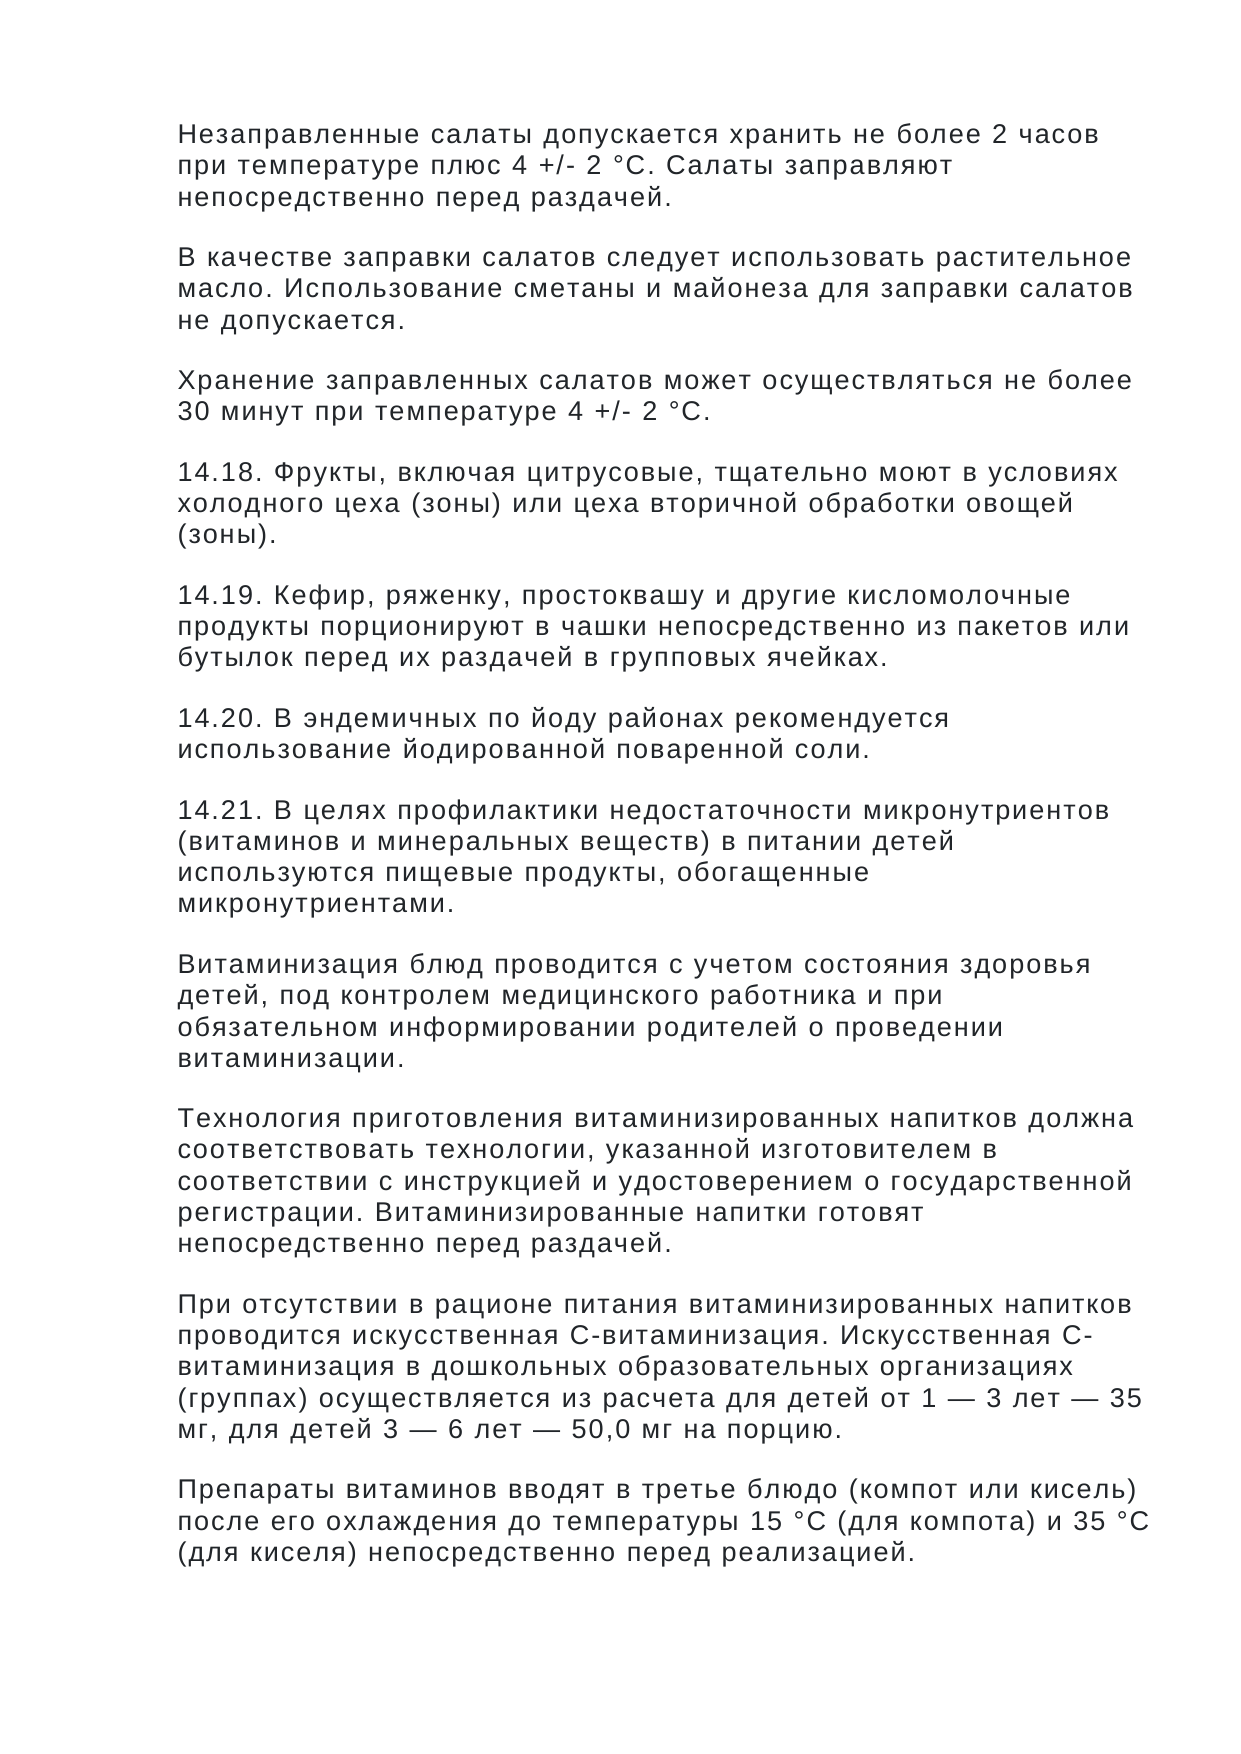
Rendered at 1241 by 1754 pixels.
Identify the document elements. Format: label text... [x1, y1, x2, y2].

text 14.21. В целях профилактики недостаточности микронутриентов (витаминов и минеральных веществ) в питании детей используются пищевые продукты, обогащенные микронутриентами. [177, 794, 1152, 919]
text При отсутствии в рационе питания витаминизированных напитков проводится искусственная C-витаминизация. Искусственная C-витаминизация в дошкольных образовательных организациях (группах) осуществляется из расчета для детей от 1 — 3 лет — 35 мг, для детей 3 — 6 лет — 50,0 мг на порцию. [177, 1288, 1152, 1444]
text Витаминизация блюд проводится с учетом состояния здоровья детей, под контролем медицинского работника и при обязательном информировании родителей о проведении витаминизации. [177, 948, 1152, 1073]
text 14.20. В эндемичных по йоду районах рекомендуется использование йодированной поваренной соли. [177, 702, 1152, 764]
text Незаправленные салаты допускается хранить не более 2 часов при температуре плюс 4 +/- 2 °C. Салаты заправляют непосредственно перед раздачей. [177, 118, 1152, 212]
text Хранение заправленных салатов может осуществляться не более 30 минут при температуре 4 +/- 2 °C. [177, 364, 1152, 427]
text Препараты витаминов вводят в третье блюдо (компот или кисель) после его охлаждения до температуры 15 °C (для компота) и 35 °C (для киселя) непосредственно перед реализацией. [177, 1473, 1152, 1567]
text 14.19. Кефир, ряженку, простоквашу и другие кисломолочные продукты порционируют в чашки непосредственно из пакетов или бутылок перед их раздачей в групповых ячейках. [177, 579, 1152, 673]
text 14.18. Фрукты, включая цитрусовые, тщательно моют в условиях холодного цеха (зоны) или цеха вторичной обработки овощей (зоны). [177, 456, 1152, 550]
text В качестве заправки салатов следует использовать растительное масло. Использование сметаны и майонеза для заправки салатов не допускается. [177, 241, 1152, 335]
text Технология приготовления витаминизированных напитков должна соответствовать технологии, указанной изготовителем в соответствии с инструкцией и удостоверением о государственной регистрации. Витаминизированные напитки готовят непосредственно перед раздачей. [177, 1102, 1152, 1258]
